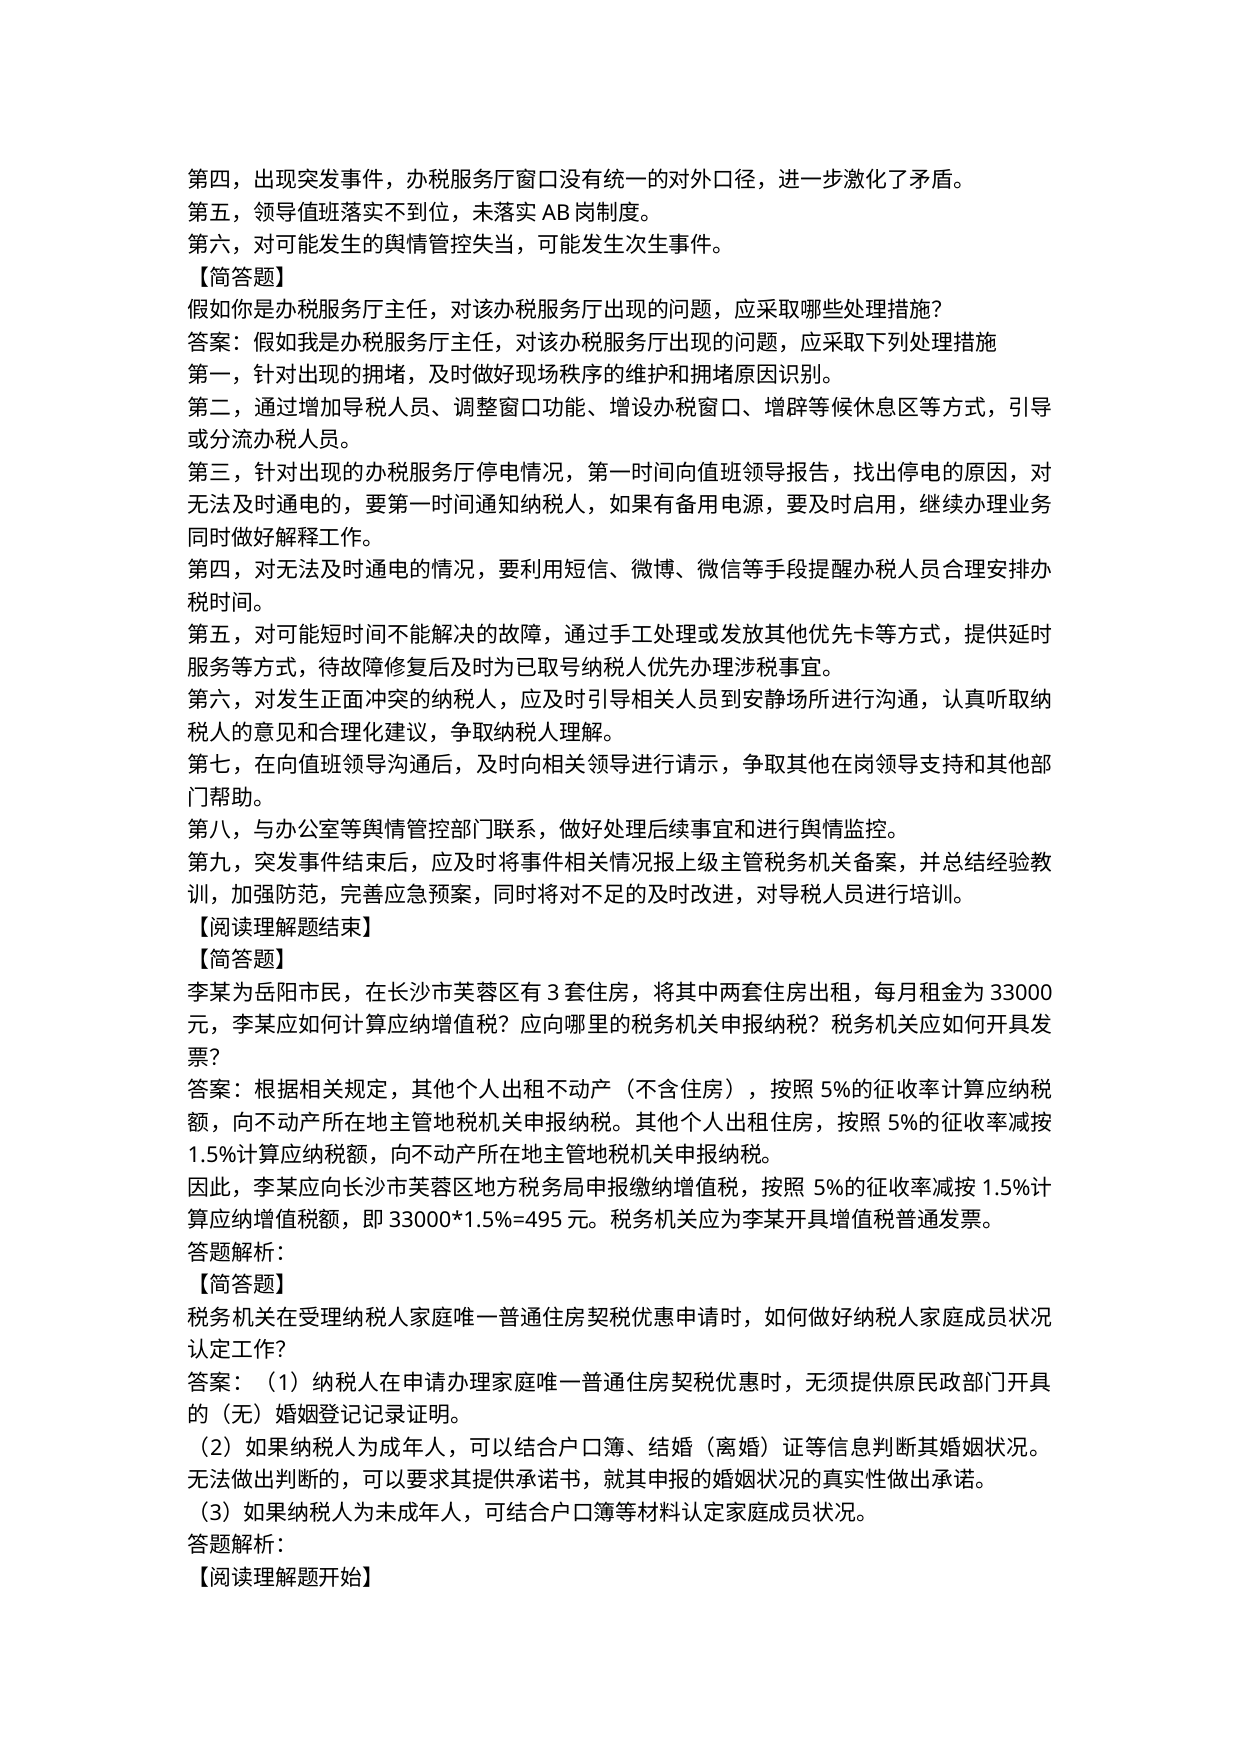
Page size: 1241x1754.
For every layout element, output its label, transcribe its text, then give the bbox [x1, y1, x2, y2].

text 【简答题】 [187, 259, 1053, 292]
text 第六，对发生正面冲突的纳税人，应及时引导相关人员到安静场所进行沟通，认真听取纳税人的意见和合理化建议，争取纳税人理解。 [187, 682, 1053, 747]
text 答题解析： [187, 1527, 1053, 1559]
text 【简答题】 [187, 1267, 1053, 1299]
text 第八，与办公室等舆情管控部门联系，做好处理后续事宜和进行舆情监控。 [187, 812, 1053, 844]
text 第四，出现突发事件，办税服务厅窗口没有统一的对外口径，进一步激化了矛盾。 [187, 162, 1053, 194]
text 假如你是办税服务厅主任，对该办税服务厅出现的问题，应采取哪些处理措施？ [187, 292, 1053, 324]
text 答案：（1）纳税人在申请办理家庭唯一普通住房契税优惠时，无须提供原民政部门开具的（无）婚姻登记记录证明。 [187, 1364, 1053, 1429]
text 答案：根据相关规定，其他个人出租不动产（不含住房），按照5%的征收率计算应纳税额，向不动产所在地主管地税机关申报纳税。其他个人出租住房，按照5%的征收率减按1.5%计算应纳税额，向不动产所在地主管地税机关申报纳税。 [187, 1072, 1053, 1169]
text 第二，通过增加导税人员、调整窗口功能、增设办税窗口、增辟等候休息区等方式，引导或分流办税人员。 [187, 389, 1053, 454]
text 【阅读理解题开始】 [187, 1559, 1053, 1592]
text （2）如果纳税人为成年人，可以结合户口簿、结婚（离婚）证等信息判断其婚姻状况。无法做出判断的，可以要求其提供承诺书，就其申报的婚姻状况的真实性做出承诺。 [187, 1429, 1053, 1494]
text 第六，对可能发生的舆情管控失当，可能发生次生事件。 [187, 227, 1053, 259]
text 税务机关在受理纳税人家庭唯一普通住房契税优惠申请时，如何做好纳税人家庭成员状况认定工作？ [187, 1299, 1053, 1364]
text 第一，针对出现的拥堵，及时做好现场秩序的维护和拥堵原因识别。 [187, 357, 1053, 389]
text 第四，对无法及时通电的情况，要利用短信、微博、微信等手段提醒办税人员合理安排办税时间。 [187, 552, 1053, 617]
text 李某为岳阳市民，在长沙市芙蓉区有3套住房，将其中两套住房出租，每月租金为33000元，李某应如何计算应纳增值税？应向哪里的税务机关申报纳税？税务机关应如何开具发票？ [187, 974, 1053, 1072]
text 【阅读理解题结束】 [187, 909, 1053, 942]
text 因此，李某应向长沙市芙蓉区地方税务局申报缴纳增值税，按照5%的征收率减按1.5%计算应纳增值税额，即33000*1.5%=495元。税务机关应为李某开具增值税普通发票。 [187, 1169, 1053, 1234]
text 答题解析： [187, 1234, 1053, 1267]
text 【简答题】 [187, 942, 1053, 974]
text 第三，针对出现的办税服务厅停电情况，第一时间向值班领导报告，找出停电的原因，对无法及时通电的，要第一时间通知纳税人，如果有备用电源，要及时启用，继续办理业务，同时做好解释工作。 [187, 454, 1053, 552]
text 第五，领导值班落实不到位，未落实AB岗制度。 [187, 194, 1053, 227]
text 第七，在向值班领导沟通后，及时向相关领导进行请示，争取其他在岗领导支持和其他部门帮助。 [187, 747, 1053, 812]
text （3）如果纳税人为未成年人，可结合户口簿等材料认定家庭成员状况。 [187, 1494, 1053, 1527]
text 答案：假如我是办税服务厅主任，对该办税服务厅出现的问题，应采取下列处理措施 [187, 324, 1053, 357]
text 第五，对可能短时间不能解决的故障，通过手工处理或发放其他优先卡等方式，提供延时服务等方式，待故障修复后及时为已取号纳税人优先办理涉税事宜。 [187, 617, 1053, 682]
text 第九，突发事件结束后，应及时将事件相关情况报上级主管税务机关备案，并总结经验教训，加强防范，完善应急预案，同时将对不足的及时改进，对导税人员进行培训。 [187, 844, 1053, 909]
